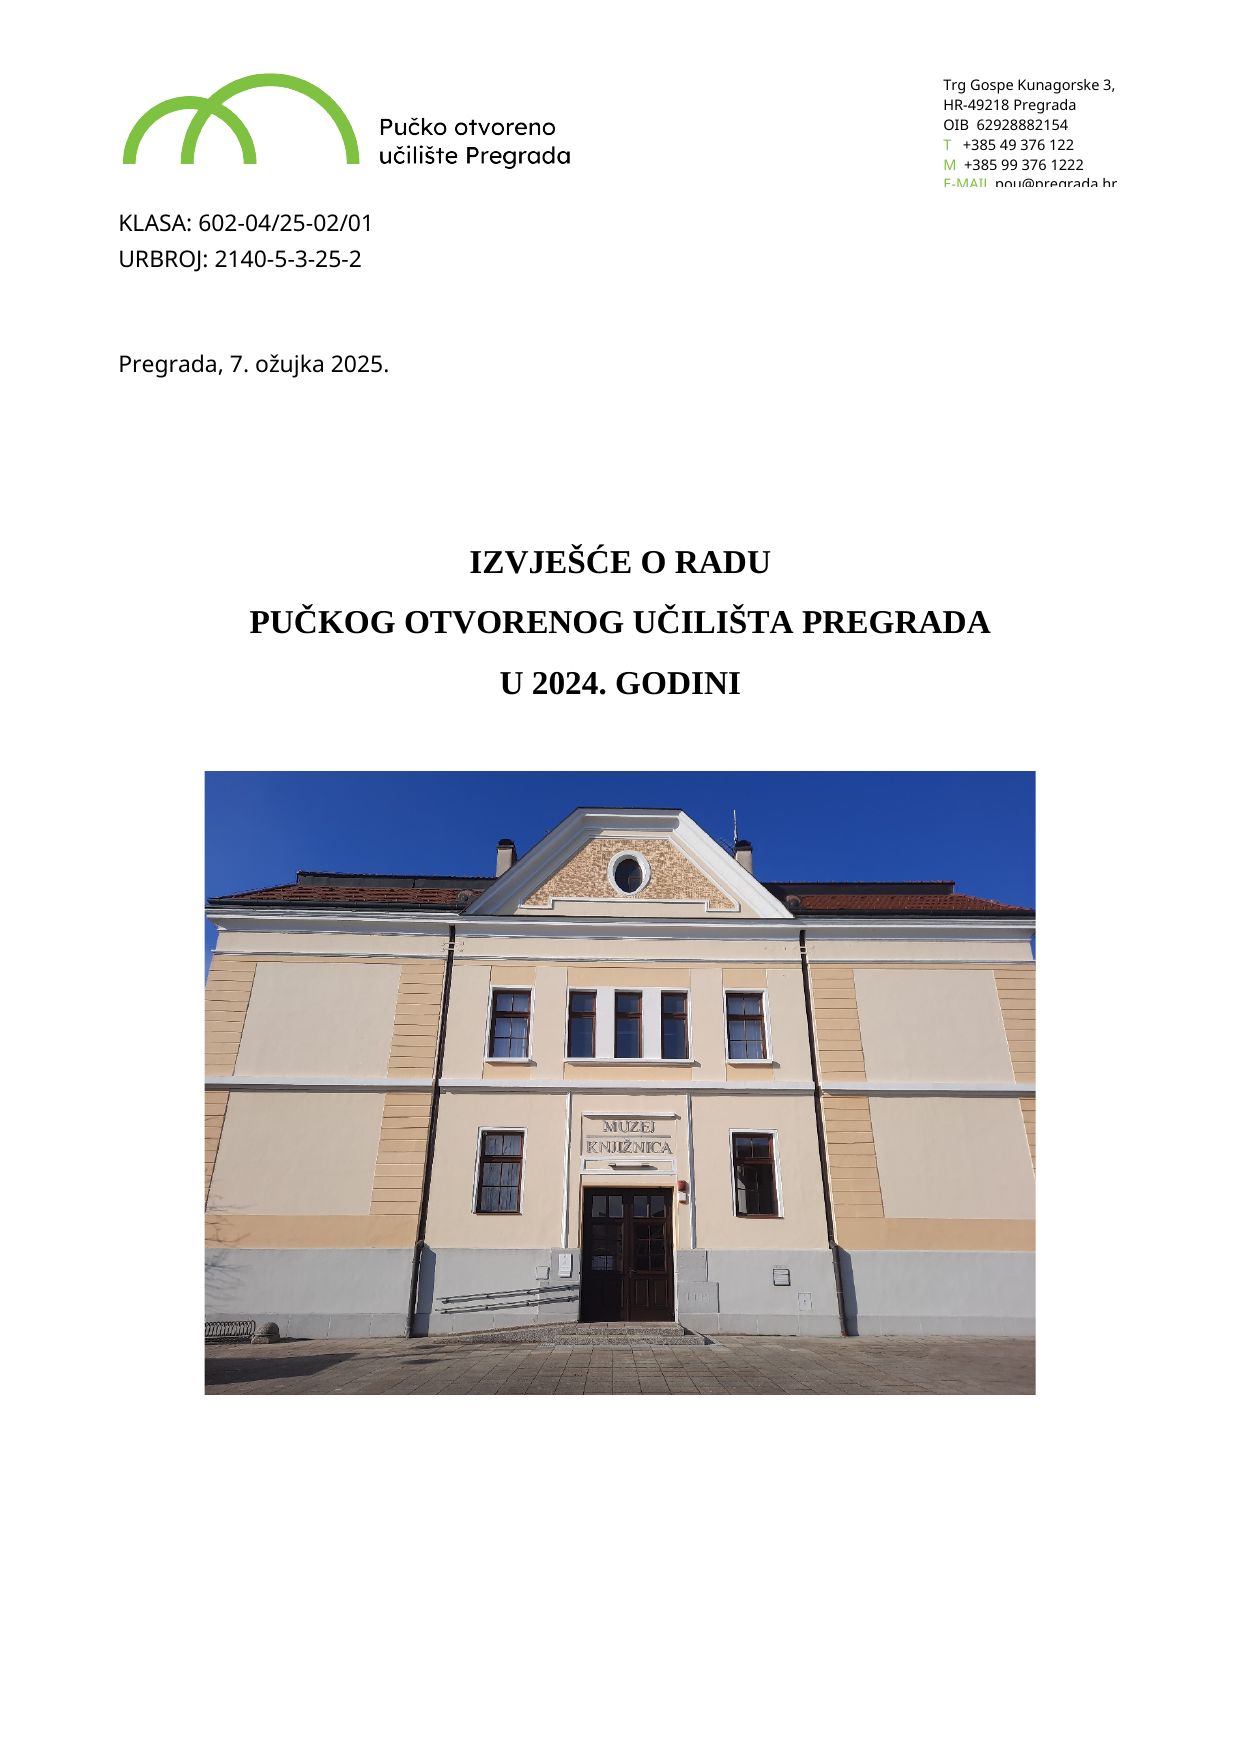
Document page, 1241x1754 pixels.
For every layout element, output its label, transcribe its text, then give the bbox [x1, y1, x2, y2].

text PUČKOG OTVORENOG UČILIŠTA PREGRADA [118, 603, 1122, 641]
text U 2024. GODINI [118, 663, 1122, 702]
text KLASA: 602-04/25-02/01 URBROJ: 2140-5-3-25-2 [118, 207, 1122, 274]
text IZVJEŠĆE O RADU [118, 542, 1122, 580]
picture [204, 771, 1036, 1395]
picture [118, 61, 581, 186]
text Pregrada, 7. ožujka 2025. [118, 348, 1122, 379]
